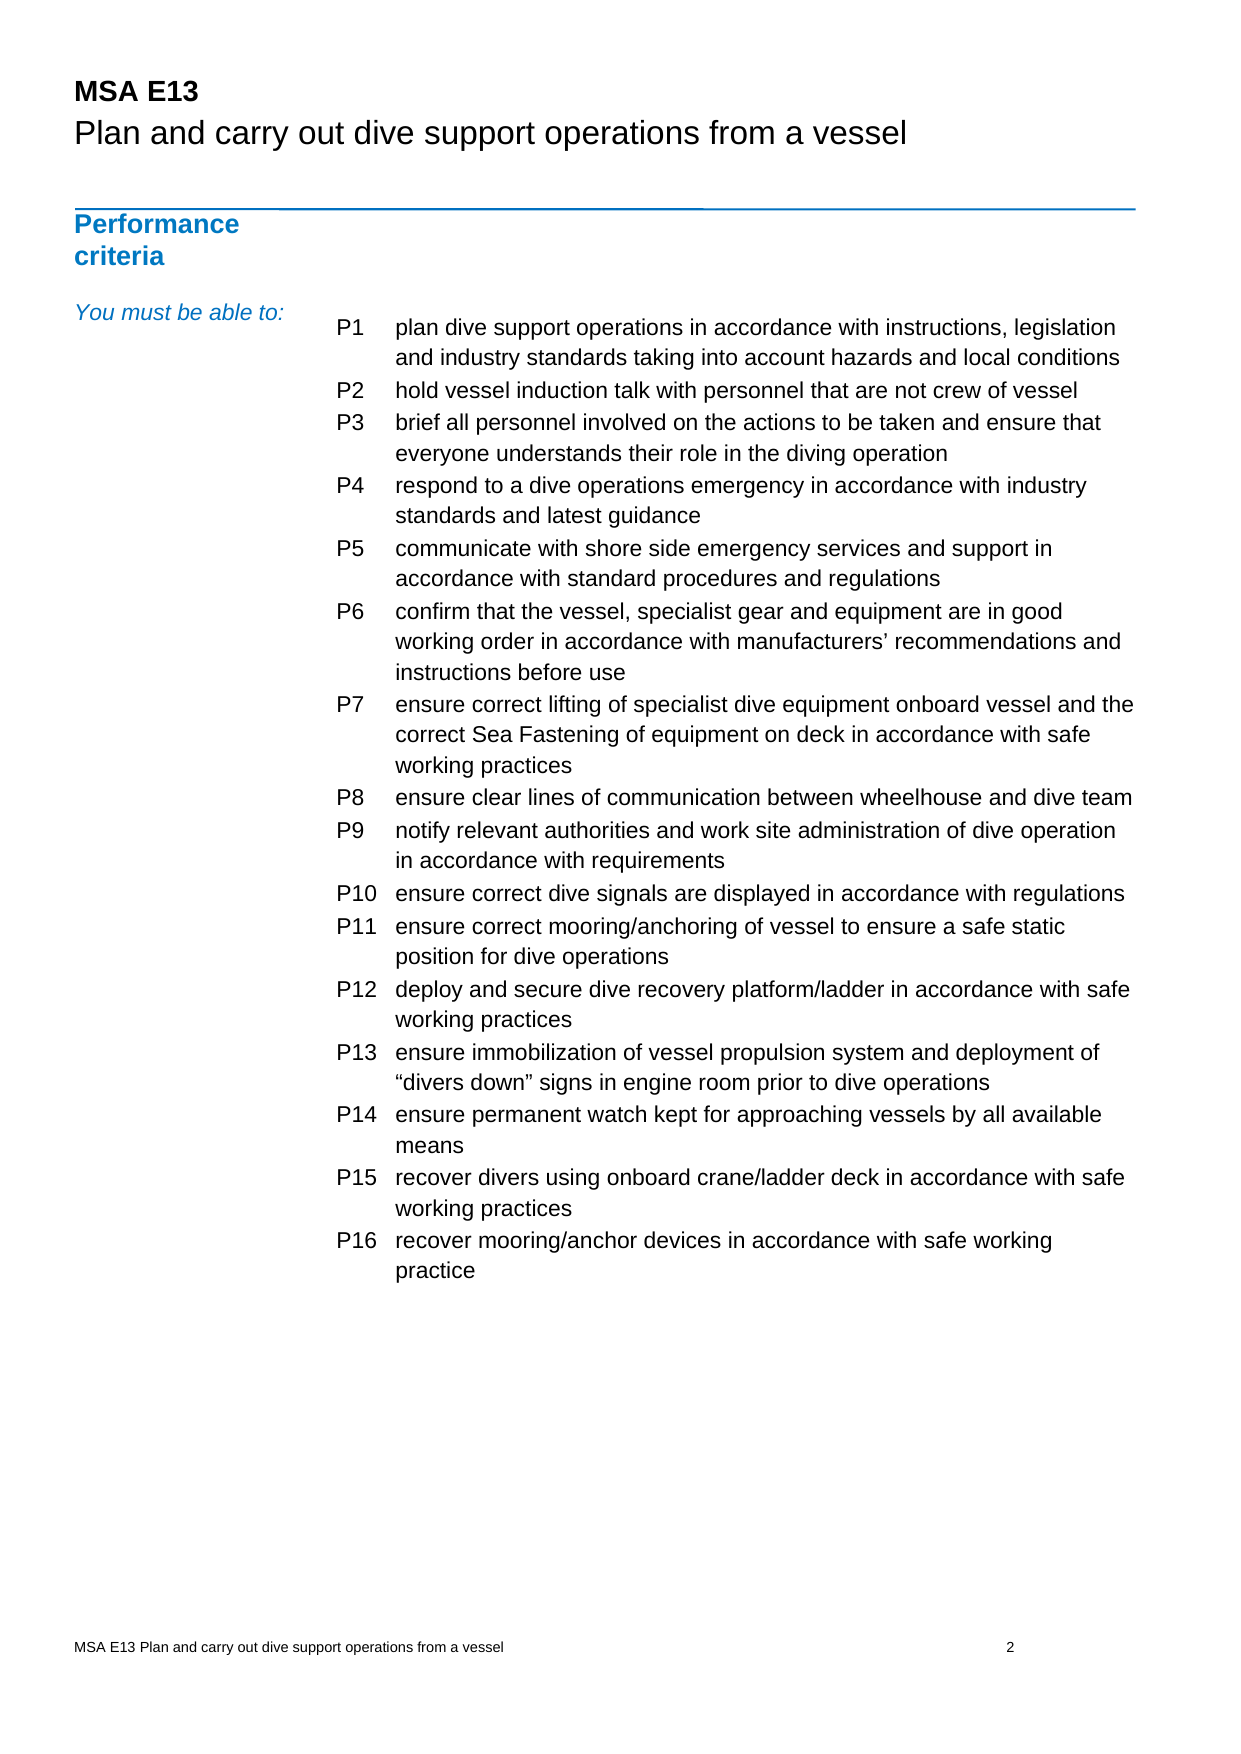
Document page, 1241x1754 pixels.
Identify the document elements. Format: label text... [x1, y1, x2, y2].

table_header Performance criteria You must be able to: [63, 209, 325, 1330]
table_header plan dive support operations in accordance with instructions, legislation and industry standards taking into account hazards and local conditions hold vessel induction talk with personnel that are not crew of vessel brief all personnel involved on the actions to be taken and ensure that everyone understands their role in the diving operation respond to a dive operations emergency in accordance with industry standards and latest guidance communicate with shore side emergency services and support in accordance with standard procedures and regulations confirm that the vessel, specialist gear and equipment are in good working order in accordance with manufacturers’ recommendations and instructions before use ensure correct lifting of specialist dive equipment onboard vessel and the correct Sea Fastening of equipment on deck in accordance with safe working practices ensure clear lines of communication between wheelhouse and dive team notify relevant authorities and work site administration of dive operation in accordance with requirements ensure correct dive signals are displayed in accordance with regulations ensure correct mooring/anchoring of vessel to ensure a safe static position for dive operations deploy and secure dive recovery platform/ladder in accordance with safe working practices ensure immobilization of vessel propulsion system and deployment of “divers down” signs in engine room prior to dive operations ensure permanent watch kept for approaching vessels by all available means recover divers using onboard crane/ladder deck in accordance with safe working practices recover mooring/anchor devices in accordance with safe working practice [325, 209, 1148, 1330]
